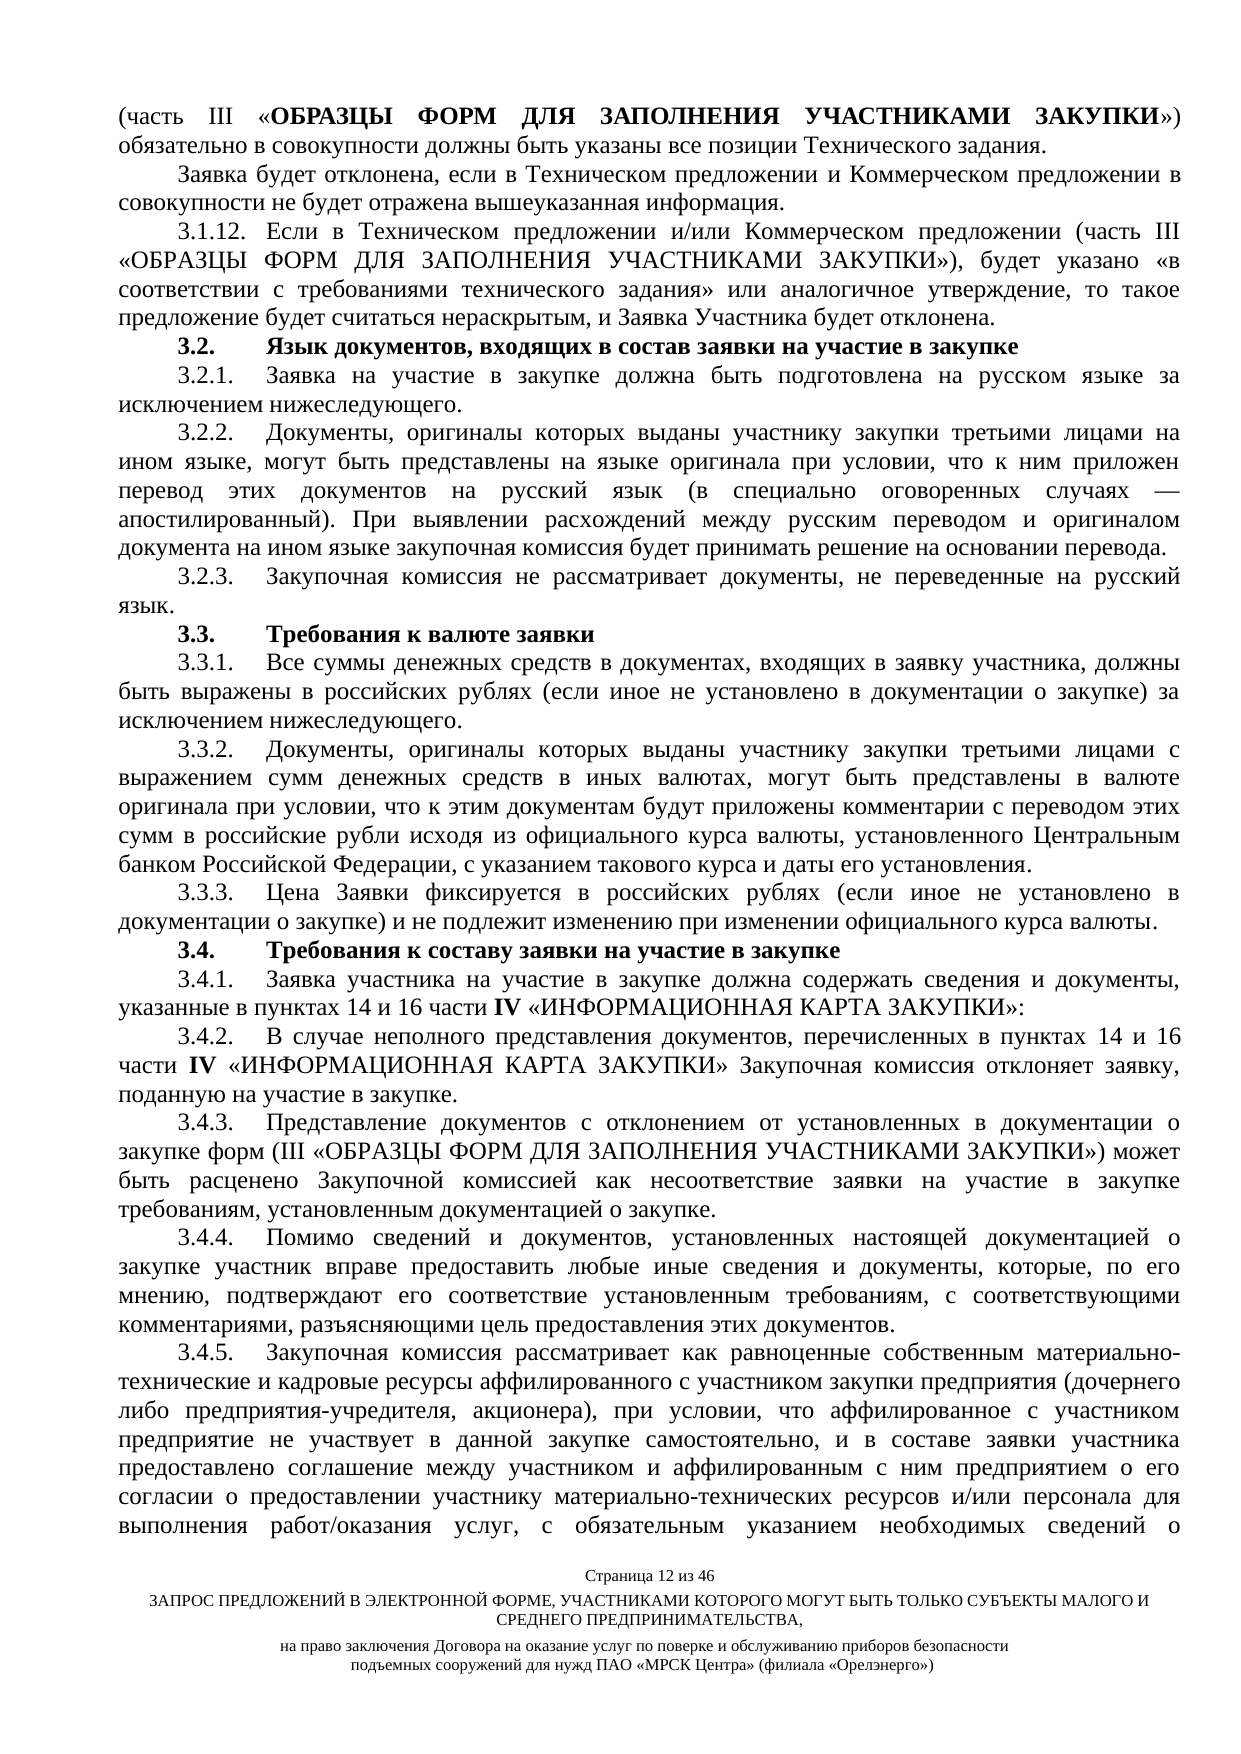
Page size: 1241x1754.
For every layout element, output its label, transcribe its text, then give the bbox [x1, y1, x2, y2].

subtitle Документы, оригиналы которых выданы участнику закупки третьими лицами с выражением сумм денежных средств в иных валютах, могут быть представлены в валюте оригинала при условии, что к этим документам будут приложены комментарии с переводом этих сумм в российские рубли исходя из официального курса валюты, установленного Центральным банком Российской Федерации, с указанием такового курса и даты его установления. [118, 734, 1181, 877]
subtitle Закупочная комиссия не рассматривает документы, не переведенные на русский язык. [118, 561, 1181, 619]
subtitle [118, 101, 1181, 159]
subtitle Если в Техническом предложении и/или Коммерческом предложении (часть III «ОБРАЗЦЫ ФОРМ ДЛЯ ЗАПОЛНЕНИЯ УЧАСТНИКАМИ ЗАКУПКИ»), будет указано «в соответствии с требованиями технического задания» или аналогичное утверждение, то такое предложение будет считаться нераскрытым, и Заявка Участника будет отклонена. [118, 216, 1181, 331]
subtitle Цена Заявки фиксируется в российских рублях (если иное не установлено в документации о закупке) и не подлежит изменению при изменении официального курса валюты. [118, 877, 1181, 935]
subtitle В случае неполного представления документов, перечисленных в пунктах 14 и 16 части IV «ИНФОРМАЦИОННАЯ КАРТА ЗАКУПКИ» Закупочная комиссия отклоняет заявку, поданную на участие в закупке. [118, 1021, 1181, 1107]
subtitle Представление документов с отклонением от установленных в документации о закупке форм (III «ОБРАЗЦЫ ФОРМ ДЛЯ ЗАПОЛНЕНИЯ УЧАСТНИКАМИ ЗАКУПКИ») может быть расценено Закупочной комиссией как несоответствие заявки на участие в закупке требованиям, установленным документацией о закупке. [118, 1107, 1181, 1222]
subtitle Помимо сведений и документов, установленных настоящей документацией о закупке участник вправе предоставить любые иные сведения и документы, которые, по его мнению, подтверждают его соответствие установленным требованиям, с соответствующими комментариями, разъясняющими цель предоставления этих документов. [118, 1222, 1181, 1337]
subtitle Заявка будет отклонена, если в Техническом предложении и Коммерческом предложении в совокупности не будет отражена вышеуказанная информация. [118, 159, 1181, 216]
subtitle Язык документов, входящих в состав заявки на участие в закупке [118, 331, 1181, 360]
subtitle Все суммы денежных средств в документах, входящих в заявку участника, должны быть выражены в российских рублях (если иное не установлено в документации о закупке) за исключением нижеследующего. [118, 647, 1181, 734]
subtitle Заявка участника на участие в закупке должна содержать сведения и документы, указанные в пунктах 14 и 16 части IV «ИНФОРМАЦИОННАЯ КАРТА ЗАКУПКИ»: [118, 964, 1181, 1021]
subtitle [118, 1337, 1181, 1539]
subtitle Требования к составу заявки на участие в закупке [118, 935, 1181, 964]
subtitle Требования к валюте заявки [118, 619, 1181, 647]
subtitle Заявка на участие в закупке должна быть подготовлена на русском языке за исключением нижеследующего. [118, 360, 1181, 417]
subtitle Документы, оригиналы которых выданы участнику закупки третьими лицами на ином языке, могут быть представлены на языке оригинала при условии, что к ним приложен перевод этих документов на русский язык (в специально оговоренных случаях — апостилированный). При выявлении расхождений между русским переводом и оригиналом документа на ином языке закупочная комиссия будет принимать решение на основании перевода. [118, 417, 1181, 561]
